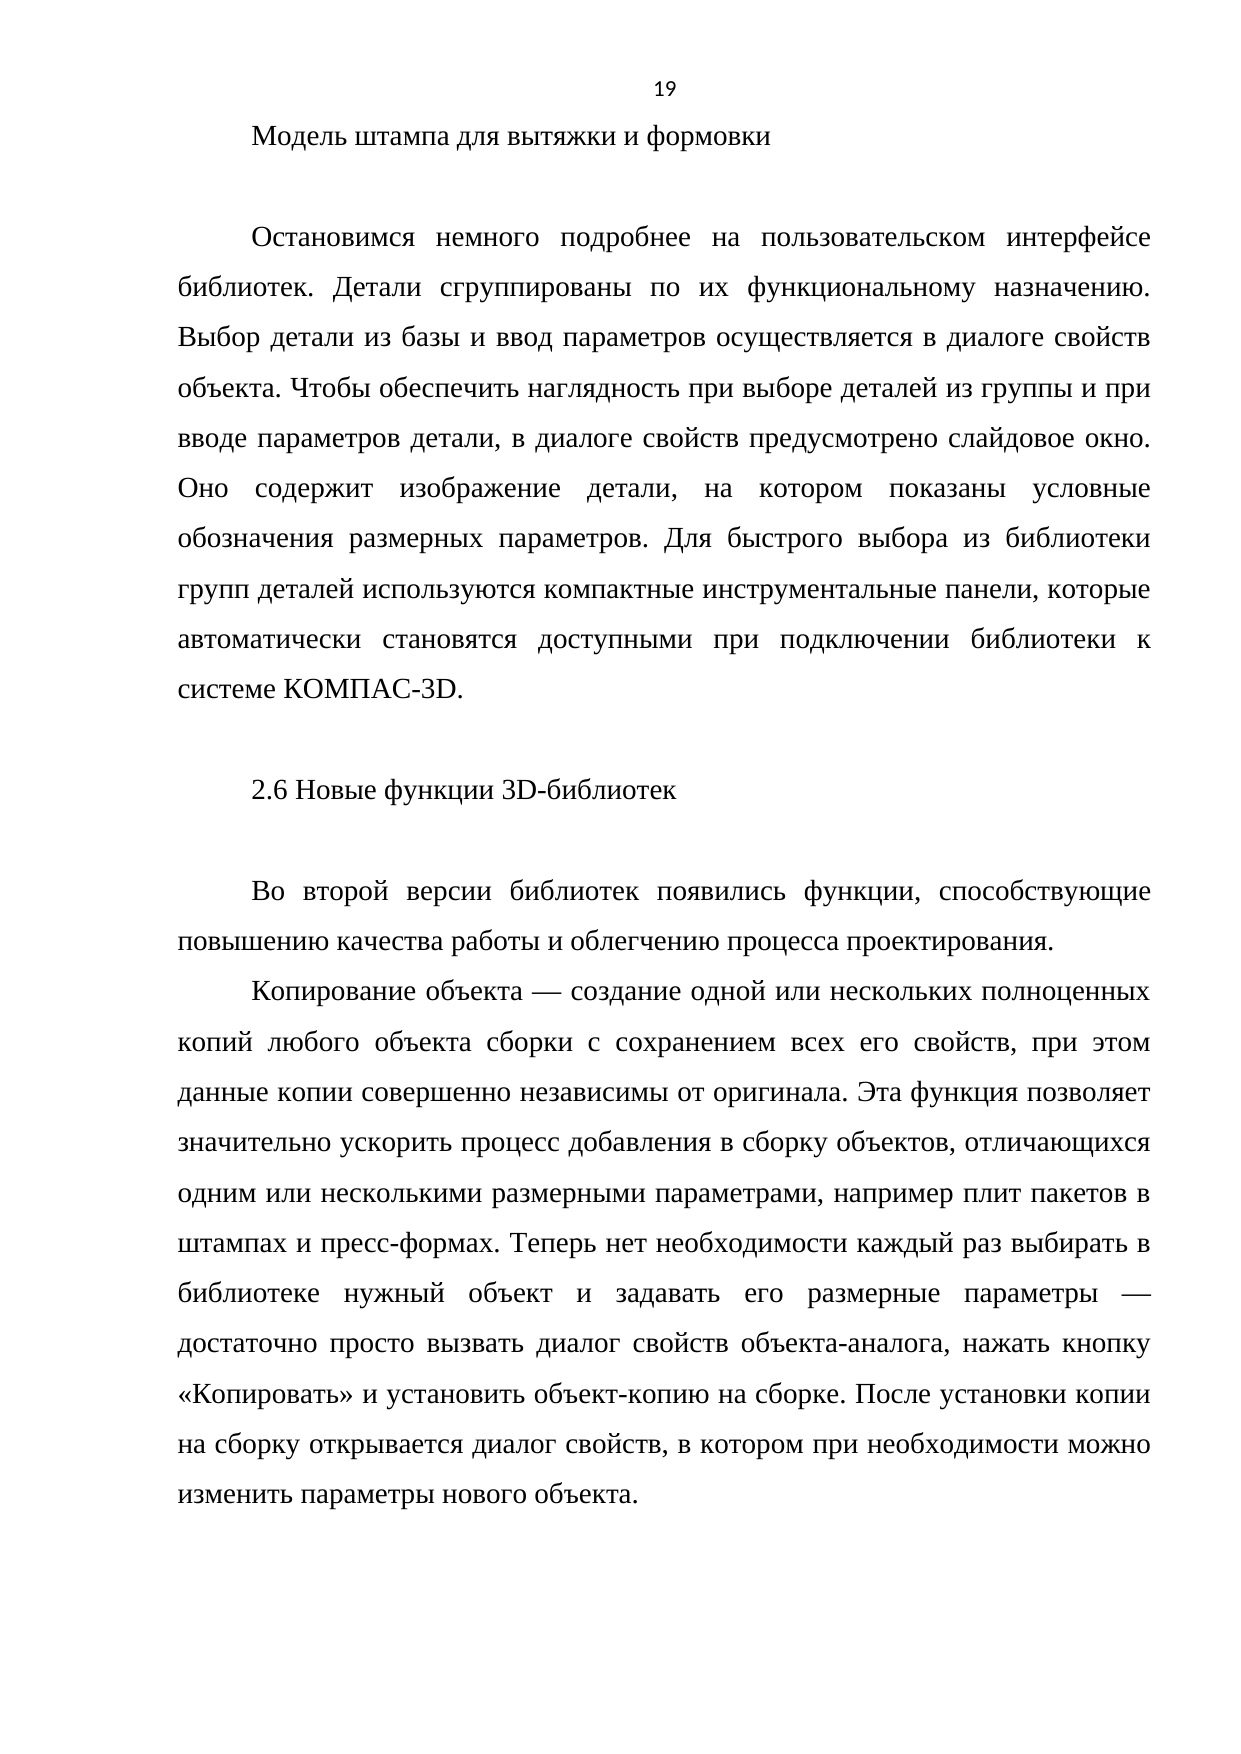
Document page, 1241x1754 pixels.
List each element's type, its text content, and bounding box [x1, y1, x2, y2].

text Модель штампа для вытяжки и формовки [177, 118, 1152, 152]
text 2.6 Новые функции 3D-библиотек [177, 772, 1152, 806]
text Во второй версии библиотек появились функции, способствующие повышению качества работы и облегчению процесса проектирования. [177, 873, 1152, 957]
text Копирование объекта — создание одной или нескольких полноценных копий любого объекта сборки с сохранением всех его свойств, при этом данные копии совершенно независимы от оригинала. Эта функция позволяет значительно ускорить процесс добавления в сборку объектов, отличающихся одним или несколькими размерными параметрами, например плит пакетов в штампах и пресс-формах. Теперь нет необходимости каждый раз выбирать в библиотеке нужный объект и задавать его размерные параметры — достаточно просто вызвать диалог свойств объекта-аналога, нажать кнопку «Копировать» и установить объект-копию на сборке. После установки копии на сборку открывается диалог свойств, в котором при необходимости можно изменить параметры нового объекта. [177, 973, 1152, 1510]
text Остановимся немного подробнее на пользовательском интерфейсе библиотек. Детали сгруппированы по их функциональному назначению. Выбор детали из базы и ввод параметров осуществляется в диалоге свойств объекта. Чтобы обеспечить наглядность при выборе деталей из группы и при вводе параметров детали, в диалоге свойств предусмотрено слайдовое окно. Оно содержит изображение детали, на котором показаны условные обозначения размерных параметров. Для быстрого выбора из библиотеки групп деталей используются компактные инструментальные панели, которые автоматически становятся доступными при подключении библиотеки к системе КОМПАС-3D. [177, 219, 1152, 705]
